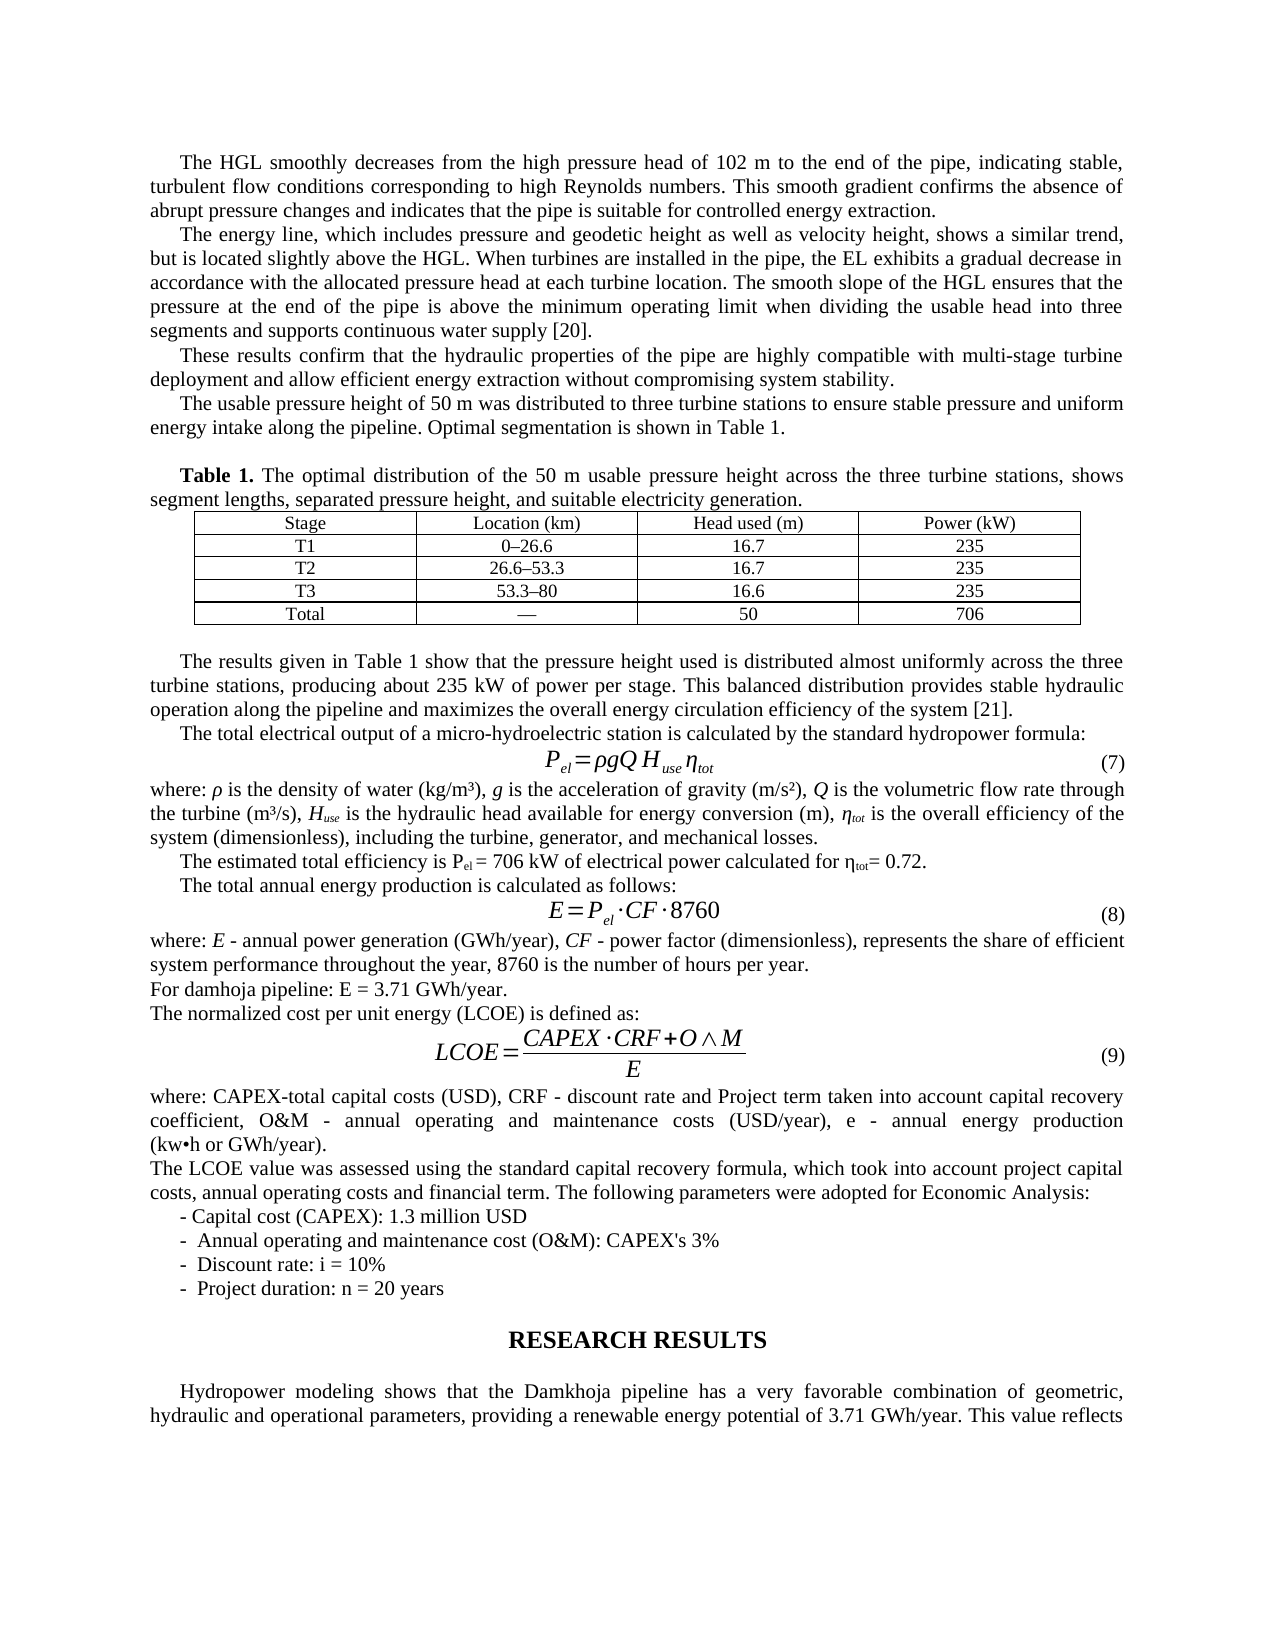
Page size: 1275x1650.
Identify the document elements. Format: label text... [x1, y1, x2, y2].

table_cell T3 [195, 580, 416, 601]
table_header Location (km) [417, 512, 637, 533]
text The energy line, which includes pressure and geodetic height as well as velocity height, shows a similar trend, but is located slightly above the HGL. When turbines are installed in the pipe, the EL exhibits a gradual decrease in accordance with the allocated pressure head at each turbine location. The smooth slope of the HGL ensures that the pressure at the end of the pipe is above the minimum operating limit when dividing the usable head into three segments and supports continuous water supply [20]. [150, 222, 1125, 342]
text The total electrical output of a micro-hydroelectric station is calculated by the standard hydropower formula: [150, 721, 1125, 745]
table_header Power (kW) [859, 512, 1080, 533]
text The normalized cost per unit energy (LCOE) is defined as: [150, 1001, 1125, 1024]
text Table 1. The optimal distribution of the 50 m usable pressure height across the three turbine stations, shows segment lengths, separated pressure height, and suitable electricity generation. [150, 463, 1125, 511]
table_cell 706 [859, 603, 1080, 624]
table_header Head used (m) [638, 512, 858, 533]
text RESEARCH RESULTS [150, 1325, 1125, 1354]
table_cell 53.3–80 [417, 580, 637, 601]
table_cell T2 [195, 557, 416, 579]
table_cell 16.6 [638, 580, 858, 601]
table_cell 0–26.6 [417, 535, 637, 556]
text The LCOE value was assessed using the standard capital recovery formula, which took into account project capital costs, annual operating costs and financial term. The following parameters were adopted for Economic Analysis: [150, 1156, 1125, 1204]
text The total annual energy production is calculated as follows: [150, 873, 1125, 897]
text (9) [150, 1024, 1125, 1083]
text The HGL smoothly decreases from the high pressure head of 102 m to the end of the pipe, indicating stable, turbulent flow conditions corresponding to high Reynolds numbers. This smooth gradient confirms the absence of abrupt pressure changes and indicates that the pipe is suitable for controlled energy extraction. [150, 150, 1125, 222]
table_cell 235 [859, 535, 1080, 556]
table_cell 235 [859, 557, 1080, 579]
text - Annual operating and maintenance cost (O&M): CAPEX's 3% [150, 1228, 1125, 1252]
table_cell 16.7 [638, 535, 858, 556]
text The results given in Table 1 show that the pressure height used is distributed almost uniformly across the three turbine stations, producing about 235 kW of power per stage. This balanced distribution provides stable hydraulic operation along the pipeline and maximizes the overall energy circulation efficiency of the system [21]. [150, 649, 1125, 721]
table_cell 26.6–53.3 [417, 557, 637, 579]
table_cell Total [195, 603, 416, 624]
table_header Stage [195, 512, 416, 533]
text (7) [150, 745, 1125, 777]
text The estimated total efficiency is Pel = 706 kW of electrical power calculated for ηtot= 0.72. [150, 849, 1125, 873]
table_cell 50 [638, 603, 858, 624]
text - Capital cost (CAPEX): 1.3 million USD [150, 1204, 1125, 1228]
text The usable pressure height of 50 m was distributed to three turbine stations to ensure stable pressure and uniform energy intake along the pipeline. Optimal segmentation is shown in Table 1. [150, 391, 1125, 439]
table_cell 16.7 [638, 557, 858, 579]
text - Project duration: n = 20 years [150, 1276, 1125, 1300]
text - Discount rate: i = 10% [150, 1252, 1125, 1276]
table_cell 235 [859, 580, 1080, 601]
text where: E - annual power generation (GWh/year), CF - power factor (dimensionless), represents the share of efficient system performance throughout the year, 8760 is the number of hours per year. [150, 928, 1125, 976]
text where: ρ is the density of water (kg/m³), g is the acceleration of gravity (m/s²), Q is the volumetric flow rate through the turbine (m³/s), Huse is the hydraulic head available for energy conversion (m), ηtot is the overall efficiency of the system (dimensionless), including the turbine, generator, and mechanical losses. [150, 777, 1125, 849]
text For damhoja pipeline: E = 3.71 GWh/year. [150, 976, 1125, 1001]
text These results confirm that the hydraulic properties of the pipe are highly compatible with multi-stage turbine deployment and allow efficient energy extraction without compromising system stability. [150, 342, 1125, 391]
text (8) [150, 897, 1125, 928]
table_cell — [417, 603, 637, 624]
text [150, 1379, 1125, 1427]
text where: CAPEX-total capital costs (USD), CRF - discount rate and Project term taken into account capital recovery coefficient, O&M - annual operating and maintenance costs (USD/year), e - annual energy production (kw•h or GWh/year). [150, 1083, 1125, 1156]
table_cell T1 [195, 535, 416, 556]
